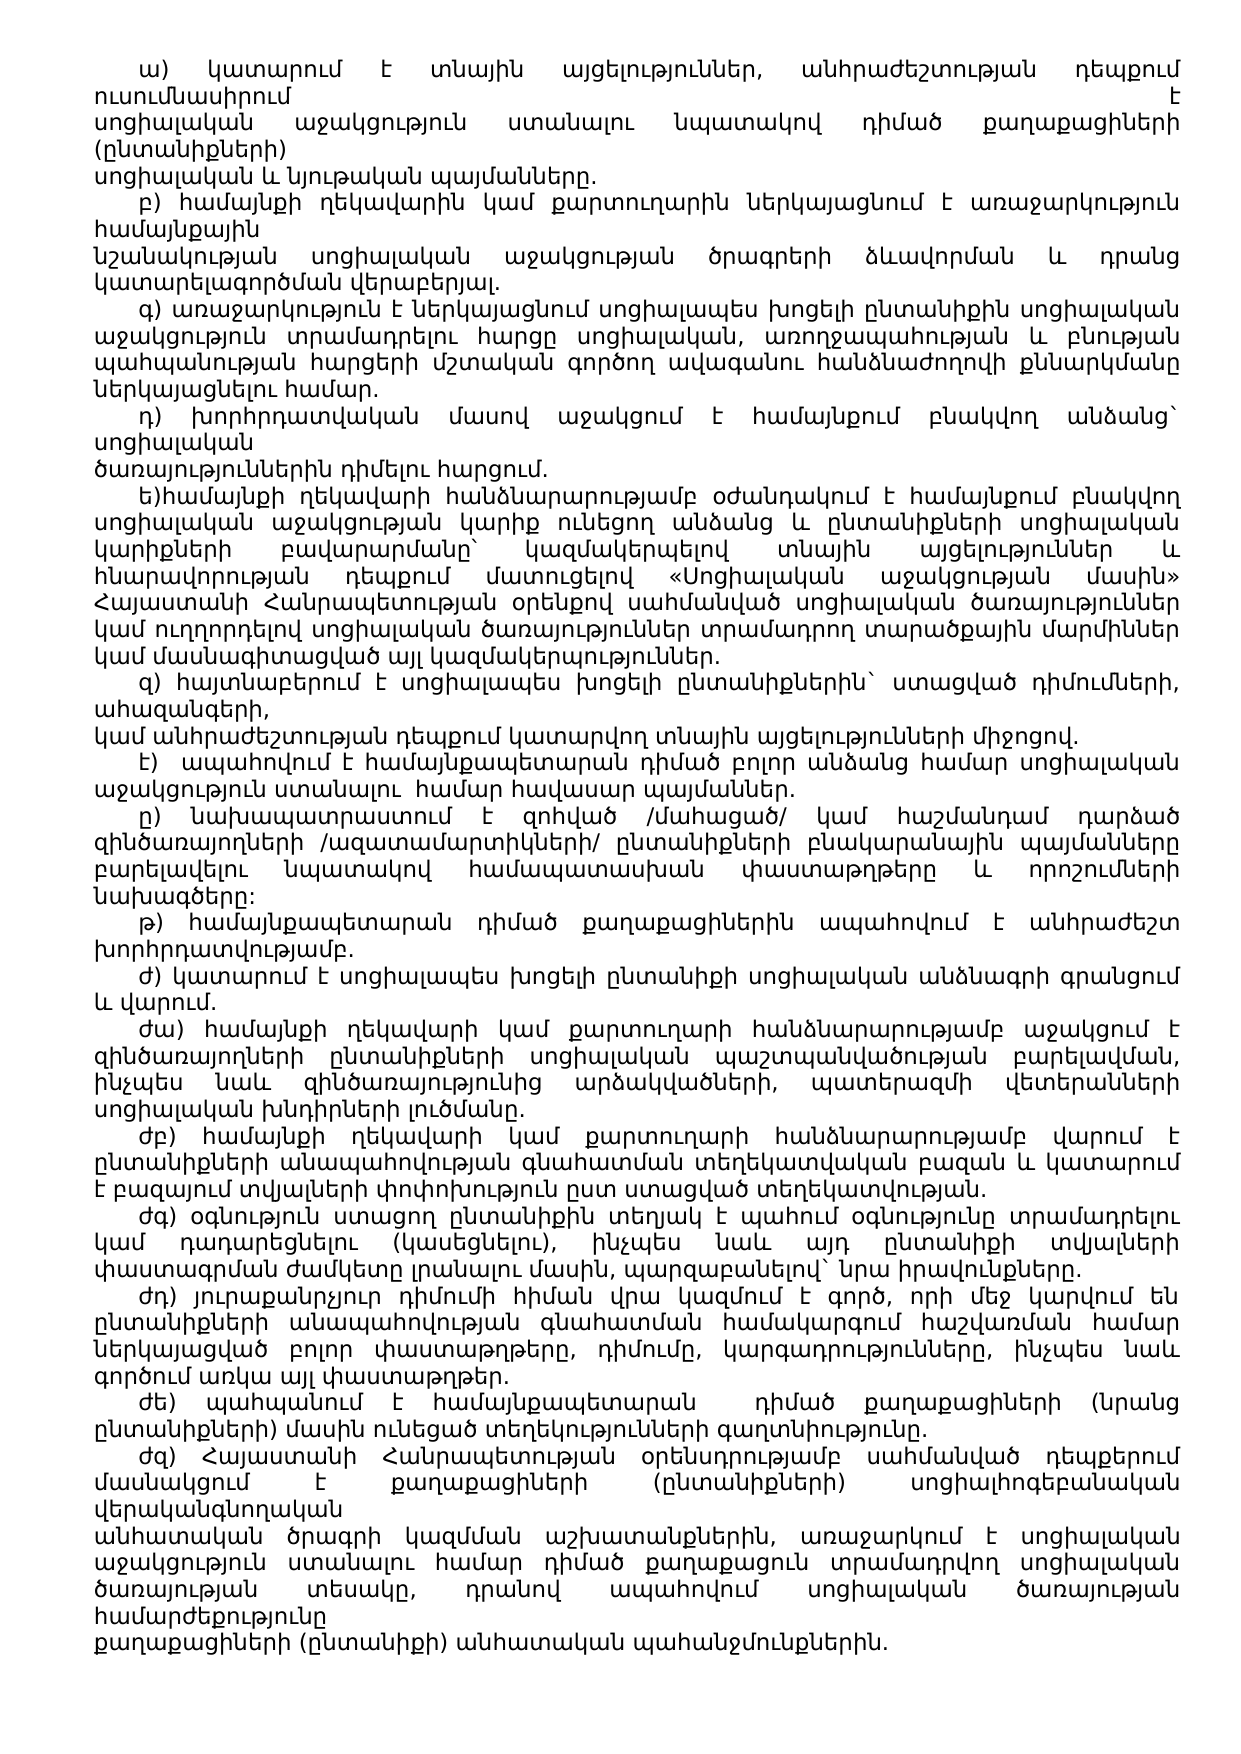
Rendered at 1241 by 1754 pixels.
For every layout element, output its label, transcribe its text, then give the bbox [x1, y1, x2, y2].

text թ) համայնքապետարան դիմած քաղաքացիներին ապահովում է անհրաժեշտ խորհրդատվությամբ. [94, 909, 1181, 963]
text ժա) համայնքի ղեկավարի կամ քարտուղարի հանձնարարությամբ աջակցում է զինծառայողների ընտանիքների սոցիալական պաշտպանվածության բարելավման, ինչպես նաև զինծառայությունից արձակվածների, պատերազմի վետերանների սոցիալական խնդիրների լուծմանը. [94, 1016, 1181, 1123]
text ժ) կատարում է սոցիալապես խոցելի ընտանիքի սոցիալական անձնագրի գրանցում և վարում. [94, 963, 1181, 1016]
text ժբ) համայնքի ղեկավարի կամ քարտուղարի հանձնարարությամբ վարում է ընտանիքների անապահովության գնահատման տեղեկատվական բազան և կատարում է բազայում տվյալների փոփոխություն ըստ ստացված տեղեկատվության. [94, 1123, 1181, 1203]
text ա) կատարում է տնային այցելություններ, անհրաժեշտության դեպքում ուսումնասիրում է սոցիալական աջակցություն ստանալու նպատակով դիմած քաղաքացիների (ընտանիքների) սոցիալական և նյութական պայմանները. [94, 56, 1181, 189]
text ժե) պահպանում է համայնքապետարան դիմած քաղաքացիների (նրանց ընտանիքների) մասին ունեցած տեղեկությունների գաղտնիությունը. [94, 1389, 1181, 1443]
text դ) խորհրդատվական մասով աջակցում է համայնքում բնակվող անձանց` սոցիալական ծառայություններին դիմելու հարցում. [94, 403, 1181, 483]
text ը) նախապատրաստում է զոհված /մահացած/ կամ հաշմանդամ դարձած զինծառայողների /ազատամարտիկների/ ընտանիքների բնակարանային պայմանները բարելավելու նպատակով համապատասխան փաստաթղթերը և որոշումների նախագծերը: [94, 803, 1181, 909]
text գ) առաջարկություն է ներկայացնում սոցիալապես խոցելի ընտանիքին սոցիալական աջակցություն տրամադրելու հարցը սոցիալական, առողջապահության և բնության պահպանության հարցերի մշտական գործող ավագանու հանձնաժողովի քննարկմանը ներկայացնելու համար. [94, 296, 1181, 403]
text զ) հայտնաբերում է սոցիալապես խոցելի ընտանիքներին` ստացված դիմումների, ահազանգերի, կամ անհրաժեշտության դեպքում կատարվող տնային այցելությունների միջոցով. [94, 669, 1181, 749]
text բ) համայնքի ղեկավարին կամ քարտուղարին ներկայացնում է առաջարկություն համայնքային նշանակության սոցիալական աջակցության ծրագրերի ձևավորման և դրանց կատարելագործման վերաբերյալ. [94, 189, 1181, 296]
text ժգ) օգնություն ստացող ընտանիքին տեղյակ է պահում օգնությունը տրամադրելու կամ դադարեցնելու (կասեցնելու), ինչպես նաև այդ ընտանիքի տվյալների փաստագրման ժամկետը լրանալու մասին, պարզաբանելով` նրա իրավունքները. [94, 1203, 1181, 1283]
text է) ապահովում է համայնքապետարան դիմած բոլոր անձանց համար սոցիալական աջակցություն ստանալու համար հավասար պայմաններ. [94, 749, 1181, 803]
text ե)համայնքի ղեկավարի հանձնարարությամբ օժանդակում է համայնքում բնակվող սոցիալական աջակցության կարիք ունեցող անձանց և ընտանիքների սոցիալական կարիքների բավարարմանը՝ կազմակերպելով տնային այցելություններ և հնարավորության դեպքում մատուցելով «Սոցիալական աջակցության մասին» Հայաստանի Հանրապետության օրենքով սահմանված սոցիալական ծառայություններ կամ ուղղորդելով սոցիալական ծառայություններ տրամադրող տարածքային մարմիններ կամ մասնագիտացված այլ կազմակերպություններ. [94, 483, 1181, 669]
text ժդ) յուրաքանրչյուր դիմումի հիման վրա կազմում է գործ, որի մեջ կարվում են ընտանիքների անապահովության գնահատման համակարգում հաշվառման համար ներկայացված բոլոր փաստաթղթերը, դիմումը, կարգադրությունները, ինչպես նաև գործում առկա այլ փաստաթղթեր. [94, 1283, 1181, 1389]
text ժզ) Հայաստանի Հանրապետության օրենսդրությամբ սահմանված դեպքերում մասնակցում է քաղաքացիների (ընտանիքների) սոցիալհոգեբանական վերականգնողական անհատական ծրագրի կազմման աշխատանքներին, առաջարկում է սոցիալական աջակցություն ստանալու համար դիմած քաղաքացուն տրամադրվող սոցիալական ծառայության տեսակը, դրանով ապահովում սոցիալական ծառայության համարժեքությունը քաղաքացիների (ընտանիքի) անհատական պահանջմունքներին. [94, 1443, 1181, 1656]
